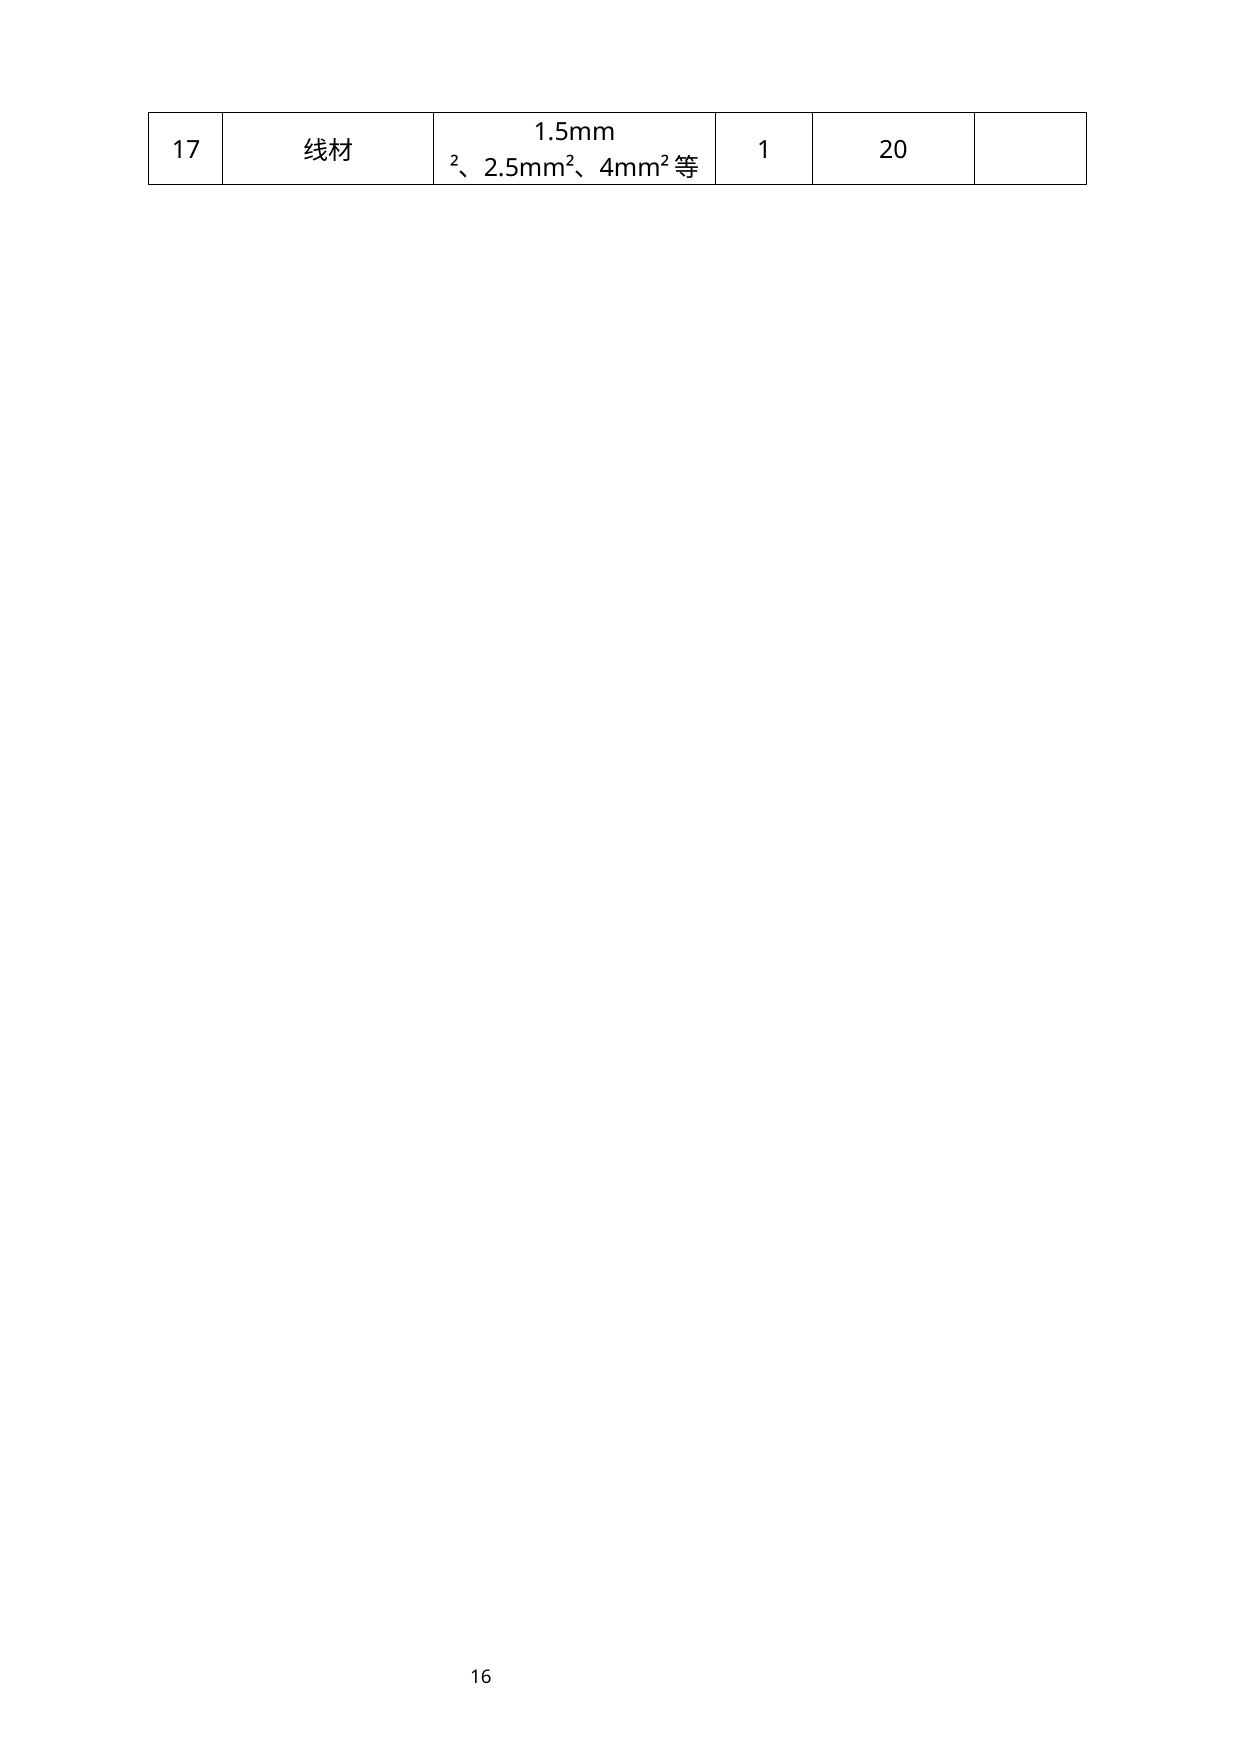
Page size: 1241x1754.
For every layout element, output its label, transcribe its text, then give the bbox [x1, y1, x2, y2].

table_cell 17 [149, 113, 222, 183]
table_cell 线材 [223, 113, 433, 183]
table_cell 1.5mm²、2.5mm²、4mm²等 [434, 113, 715, 183]
table_cell 1 [716, 113, 812, 183]
table_cell 20 [813, 113, 974, 183]
table_cell [975, 113, 1086, 183]
